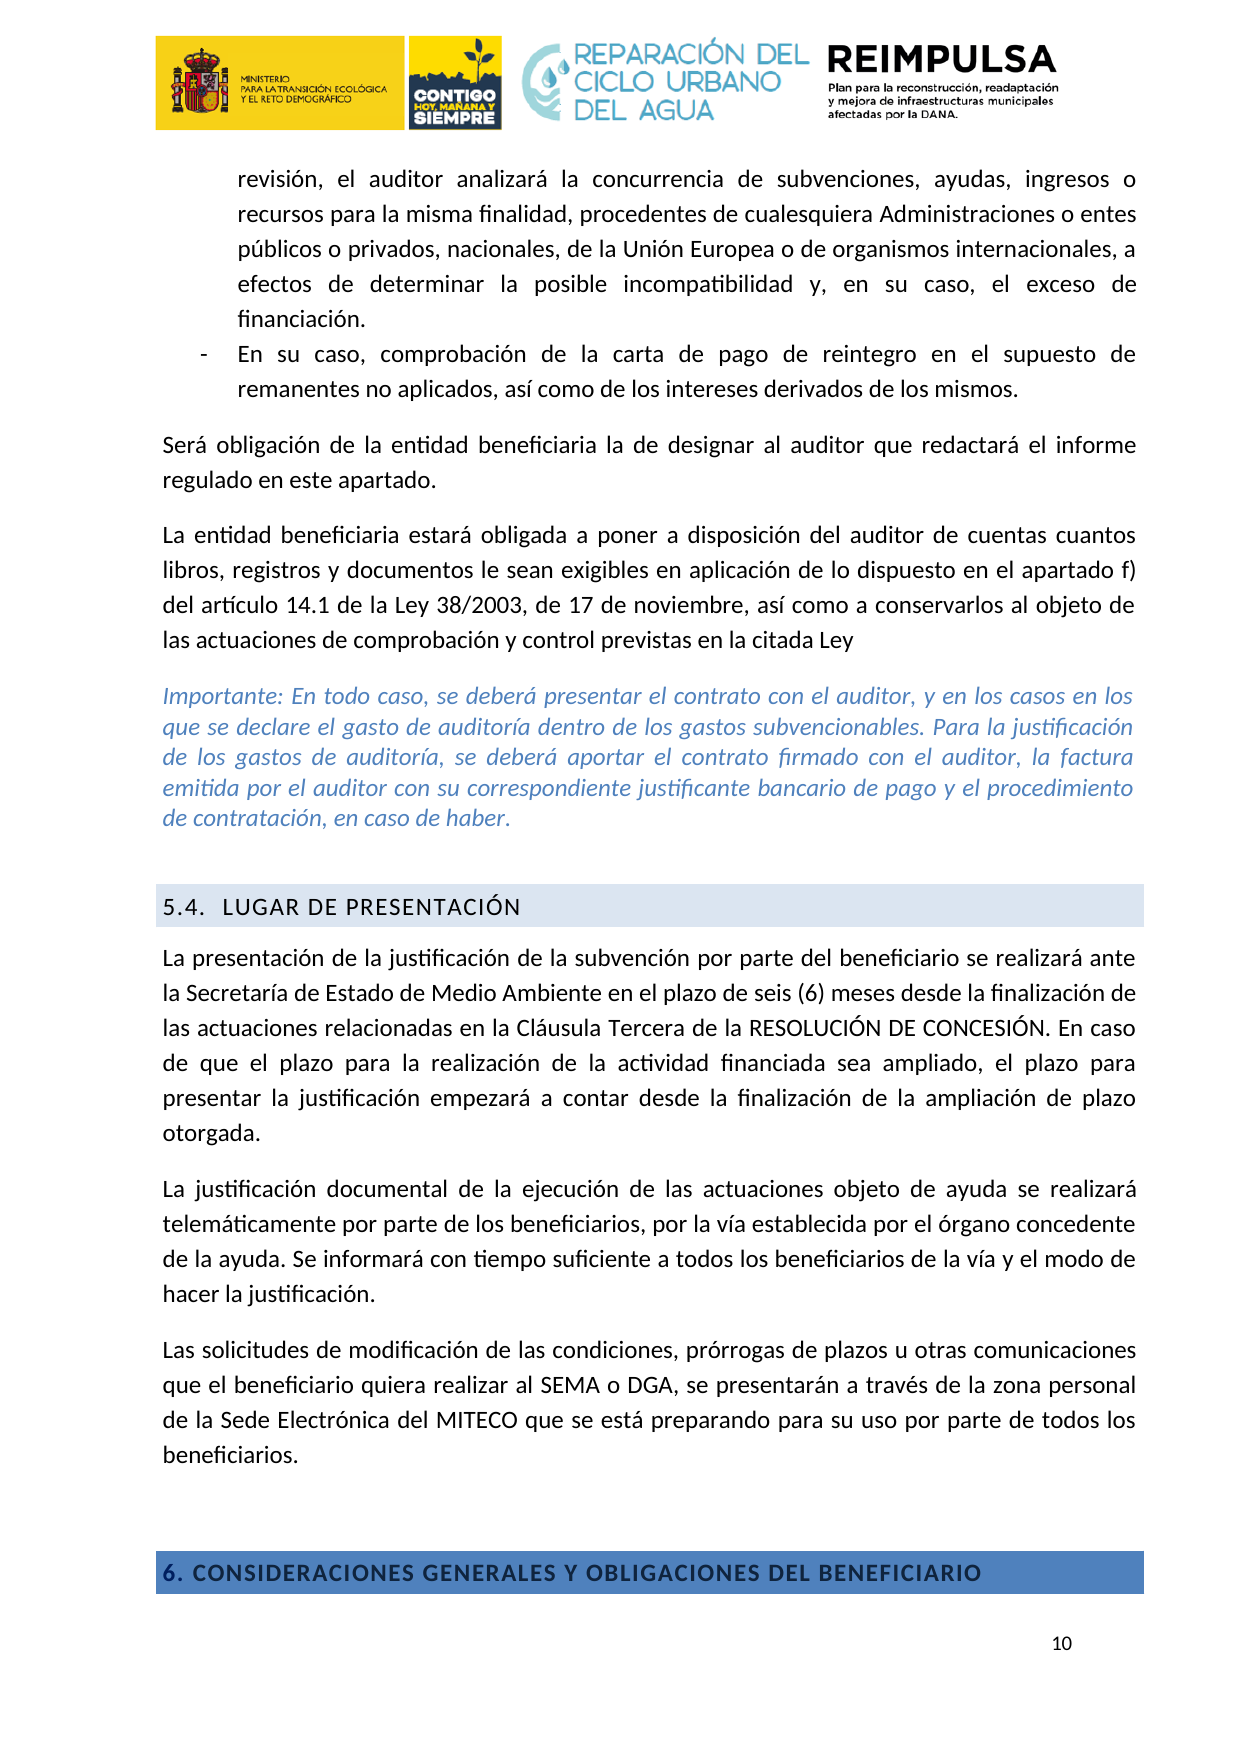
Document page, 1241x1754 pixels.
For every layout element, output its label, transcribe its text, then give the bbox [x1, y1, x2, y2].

picture [132, 10, 1072, 139]
text Las solicitudes de modificación de las condiciones, prórrogas de plazos u otras comunicaciones que el beneficiario quiera realizar al SEMA o DGA, se presentarán a través de la zona personal de la Sede Electrónica del MITECO que se está preparando para su uso por parte de todos los beneficiarios. [162, 1334, 1138, 1469]
text Importante: En todo caso, se deberá presentar el contrato con el auditor, y en los casos en los que se declare el gasto de auditoría dentro de los gastos subvencionables. Para la justificación de los gastos de auditoría, se deberá aportar el contrato firmado con el auditor, la factura emitida por el auditor con su correspondiente justificante bancario de pago y el procedimiento de contratación, en caso de haber. [162, 680, 1138, 833]
text La justificación documental de la ejecución de las actuaciones objeto de ayuda se realizará telemáticamente por parte de los beneficiarios, por la vía establecida por el órgano concedente de la ayuda. Se informará con tiempo suficiente a todos los beneficiarios de la vía y el modo de hacer la justificación. [162, 1173, 1138, 1309]
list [200, 163, 1138, 333]
subtitle LUGAR DE PRESENTACIÓN [163, 891, 1138, 921]
text La entidad beneficiaria estará obligada a poner a disposición del auditor de cuentas cuantos libros, registros y documentos le sean exigibles en aplicación de lo dispuesto en el apartado f) del artículo 14.1 de la Ley 38/2003, de 17 de noviembre, así como a conservarlos al objeto de las actuaciones de comprobación y control previstas en la citada Ley [162, 519, 1138, 655]
list En su caso, comprobación de la carta de pago de reintegro en el supuesto de remanentes no aplicados, así como de los intereses derivados de los mismos. [200, 338, 1138, 403]
text Será obligación de la entidad beneficiaria la de designar al auditor que redactará el informe regulado en este apartado. [162, 429, 1138, 494]
subtitle CONSIDERACIONES GENERALES Y OBLIGACIONES DEL BENEFICIARIO [163, 1557, 1138, 1587]
text La presentación de la justificación de la subvención por parte del beneficiario se realizará ante la Secretaría de Estado de Medio Ambiente en el plazo de seis (6) meses desde la finalización de las actuaciones relacionadas en la Cláusula Tercera de la RESOLUCIÓN DE CONCESIÓN. En caso de que el plazo para la realización de la actividad financiada sea ampliado, el plazo para presentar la justificación empezará a contar desde la finalización de la ampliación de plazo otorgada. [162, 942, 1138, 1148]
